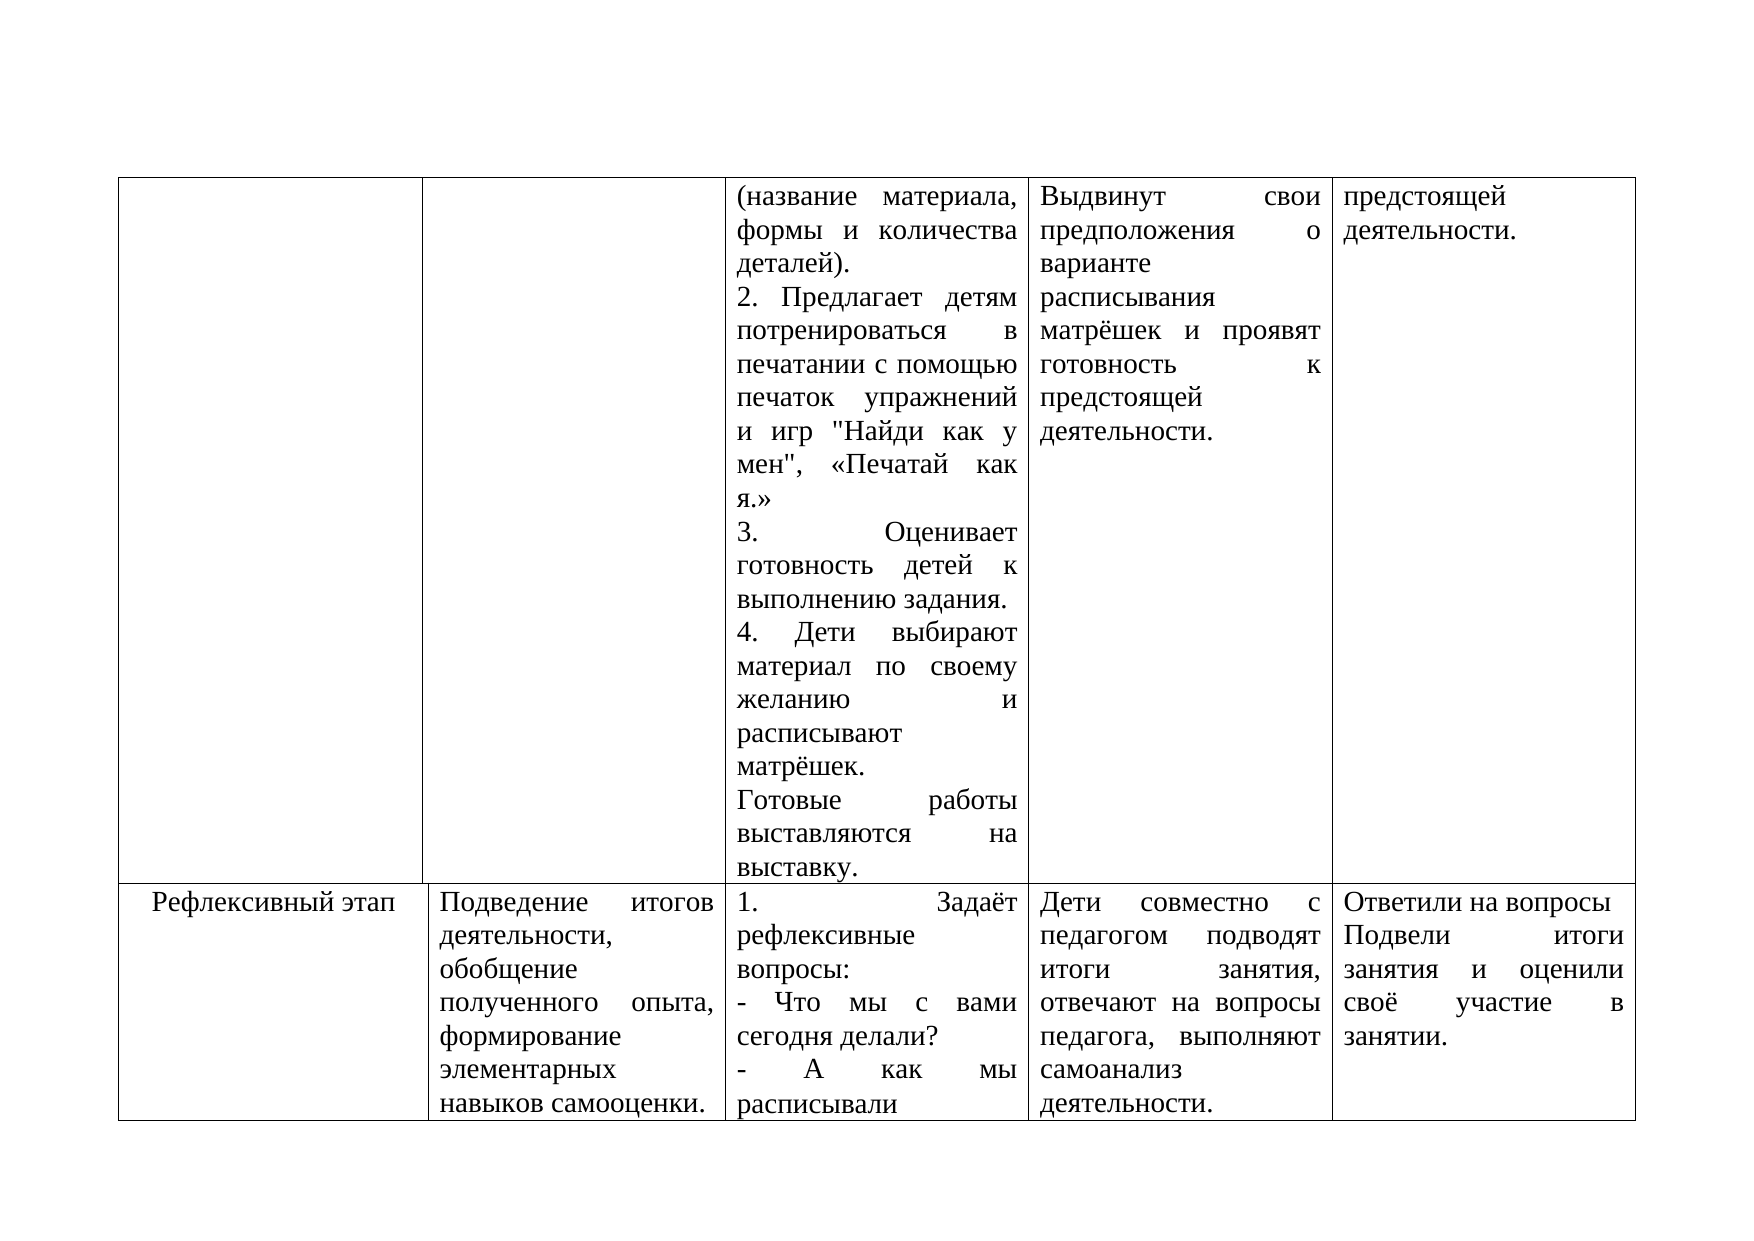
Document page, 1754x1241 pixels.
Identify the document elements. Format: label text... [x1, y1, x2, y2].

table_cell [726, 178, 1028, 883]
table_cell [429, 884, 725, 1120]
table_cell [1333, 178, 1635, 883]
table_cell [1029, 884, 1332, 1120]
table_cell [423, 178, 725, 883]
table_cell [726, 884, 1028, 1120]
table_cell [1333, 884, 1635, 1120]
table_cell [1029, 178, 1332, 883]
table_cell Рефлексивный этап [119, 884, 428, 1120]
table_cell [119, 178, 422, 883]
